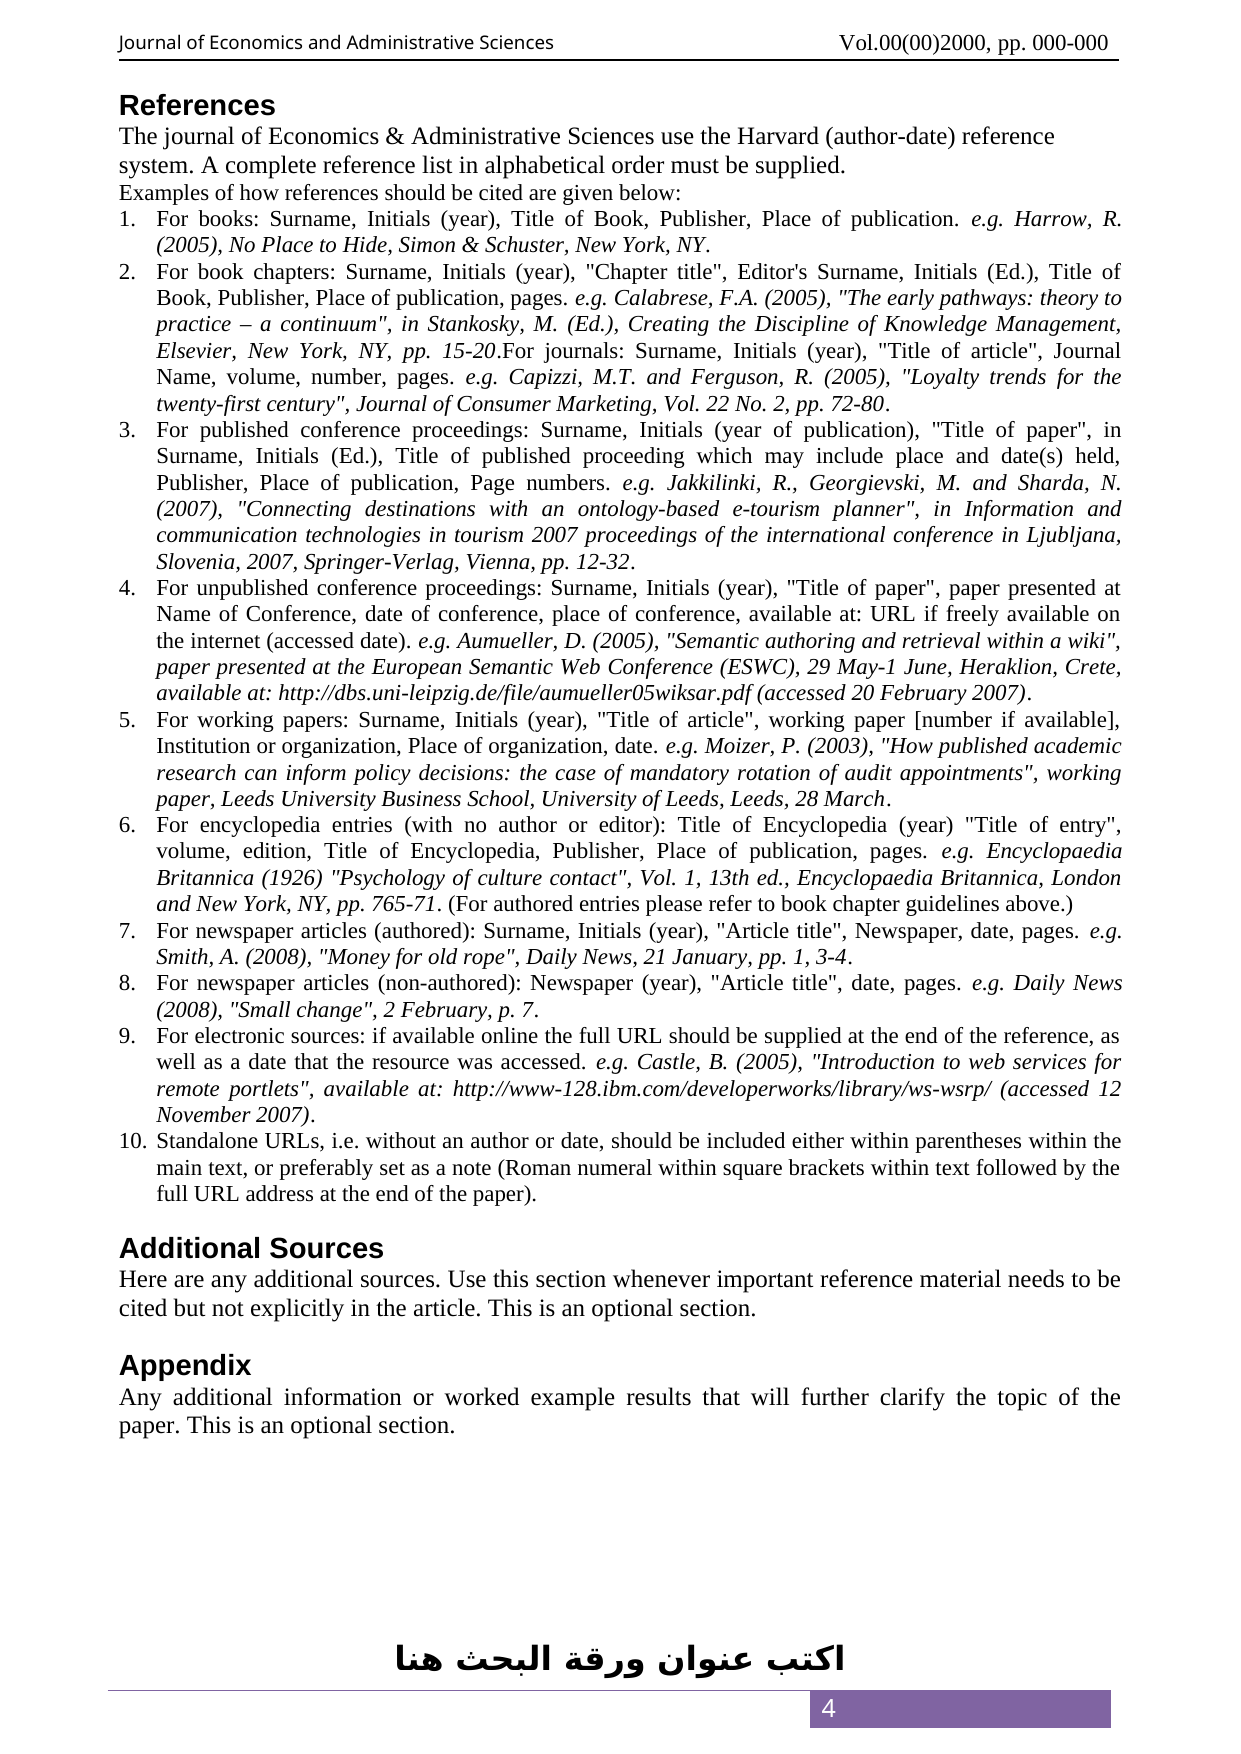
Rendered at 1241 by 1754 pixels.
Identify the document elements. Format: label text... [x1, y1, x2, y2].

text اكتب عنوان ورقة البحث هنا [119, 1640, 1121, 1678]
list For book chapters: Surname, Initials (year), "Chapter title", Editor's Surname, Initials (Ed.), Title of Book, Publisher, Place of publication, pages. e.g. Calabrese, F.A. (2005), "The early pathways: theory to practice – a continuum", in Stankosky, M. (Ed.), Creating the Discipline of Knowledge Management, Elsevier, New York, NY, pp. 15-20.For journals: Surname, Initials (year), "Title of article", Journal Name, volume, number, pages. e.g. Capizzi, M.T. and Ferguson, R. (2005), "Loyalty trends for the twenty-first century", Journal of Consumer Marketing, Vol. 22 No. 2, pp. 72-80. [119, 258, 1123, 416]
list For working papers: Surname, Initials (year), "Title of article", working paper [number if available], Institution or organization, Place of organization, date. e.g. Moizer, P. (2003), "How published academic research can inform policy decisions: the case of mandatory rotation of audit appointments", working paper, Leeds University Business School, University of Leeds, Leeds, 28 March. [119, 706, 1123, 811]
subtitle References [119, 88, 1123, 121]
list For newspaper articles (non-authored): Newspaper (year), "Article title", date, pages. e.g. Daily News (2008), "Small change", 2 February, p. 7. [119, 969, 1123, 1022]
list For electronic sources: if available online the full URL should be supplied at the end of the reference, as well as a date that the resource was accessed. e.g. Castle, B. (2005), "Introduction to web services for remote portlets", available at: http://www-128.ibm.com/developerworks/library/ws-wsrp/ (accessed 12 November 2007). [119, 1022, 1123, 1127]
text Examples of how references should be cited are given below: [119, 179, 1123, 205]
list For published conference proceedings: Surname, Initials (year of publication), "Title of paper", in Surname, Initials (Ed.), Title of published proceeding which may include place and date(s) held, Publisher, Place of publication, Page numbers. e.g. Jakkilinki, R., Georgievski, M. and Sharda, N. (2007), "Connecting destinations with an ontology-based e-tourism planner", in Information and communication technologies in tourism 2007 proceedings of the international conference in Ljubljana, Slovenia, 2007, Springer-Verlag, Vienna, pp. 12-32. [119, 416, 1123, 574]
list For encyclopedia entries (with no author or editor): Title of Encyclopedia (year) "Title of entry", volume, edition, Title of Encyclopedia, Publisher, Place of publication, pages. e.g. Encyclopaedia Britannica (1926) "Psychology of culture contact", Vol. 1, 13th ed., Encyclopaedia Britannica, London and New York, NY, pp. 765-71. (For authored entries please refer to book chapter guidelines above.) [119, 811, 1123, 917]
list For books: Surname, Initials (year), Title of Book, Publisher, Place of publication. e.g. Harrow, R. (2005), No Place to Hide, Simon & Schuster, New York, NY. [119, 205, 1123, 258]
text Any additional information or worked example results that will further clarify the topic of the paper. This is an optional section. [119, 1382, 1123, 1439]
list For unpublished conference proceedings: Surname, Initials (year), "Title of paper", paper presented at Name of Conference, date of conference, place of conference, available at: URL if freely available on the internet (accessed date). e.g. Aumueller, D. (2005), "Semantic authoring and retrieval within a wiki", paper presented at the European Semantic Web Conference (ESWC), 29 May-1 June, Heraklion, Crete, available at: http://dbs.uni-leipzig.de/file/aumueller05wiksar.pdf (accessed 20 February 2007). [119, 574, 1123, 706]
subtitle Additional Sources [119, 1231, 1123, 1264]
text The journal of Economics & Administrative Sciences use the Harvard (author-date) reference system. A complete reference list in alphabetical order must be supplied. [119, 121, 1123, 179]
list Standalone URLs, i.e. without an author or date, should be included either within parentheses within the main text, or preferably set as a note (Roman numeral within square brackets within text followed by the full URL address at the end of the paper). [119, 1127, 1123, 1207]
list For newspaper articles (authored): Surname, Initials (year), "Article title", Newspaper, date, pages. e.g. Smith, A. (2008), "Money for old rope", Daily News, 21 January, pp. 1, 3-4. [119, 917, 1123, 969]
text Here are any additional sources. Use this section whenever important reference material needs to be cited but not explicitly in the article. This is an optional section. [119, 1264, 1123, 1322]
subtitle Appendix [119, 1348, 1123, 1382]
